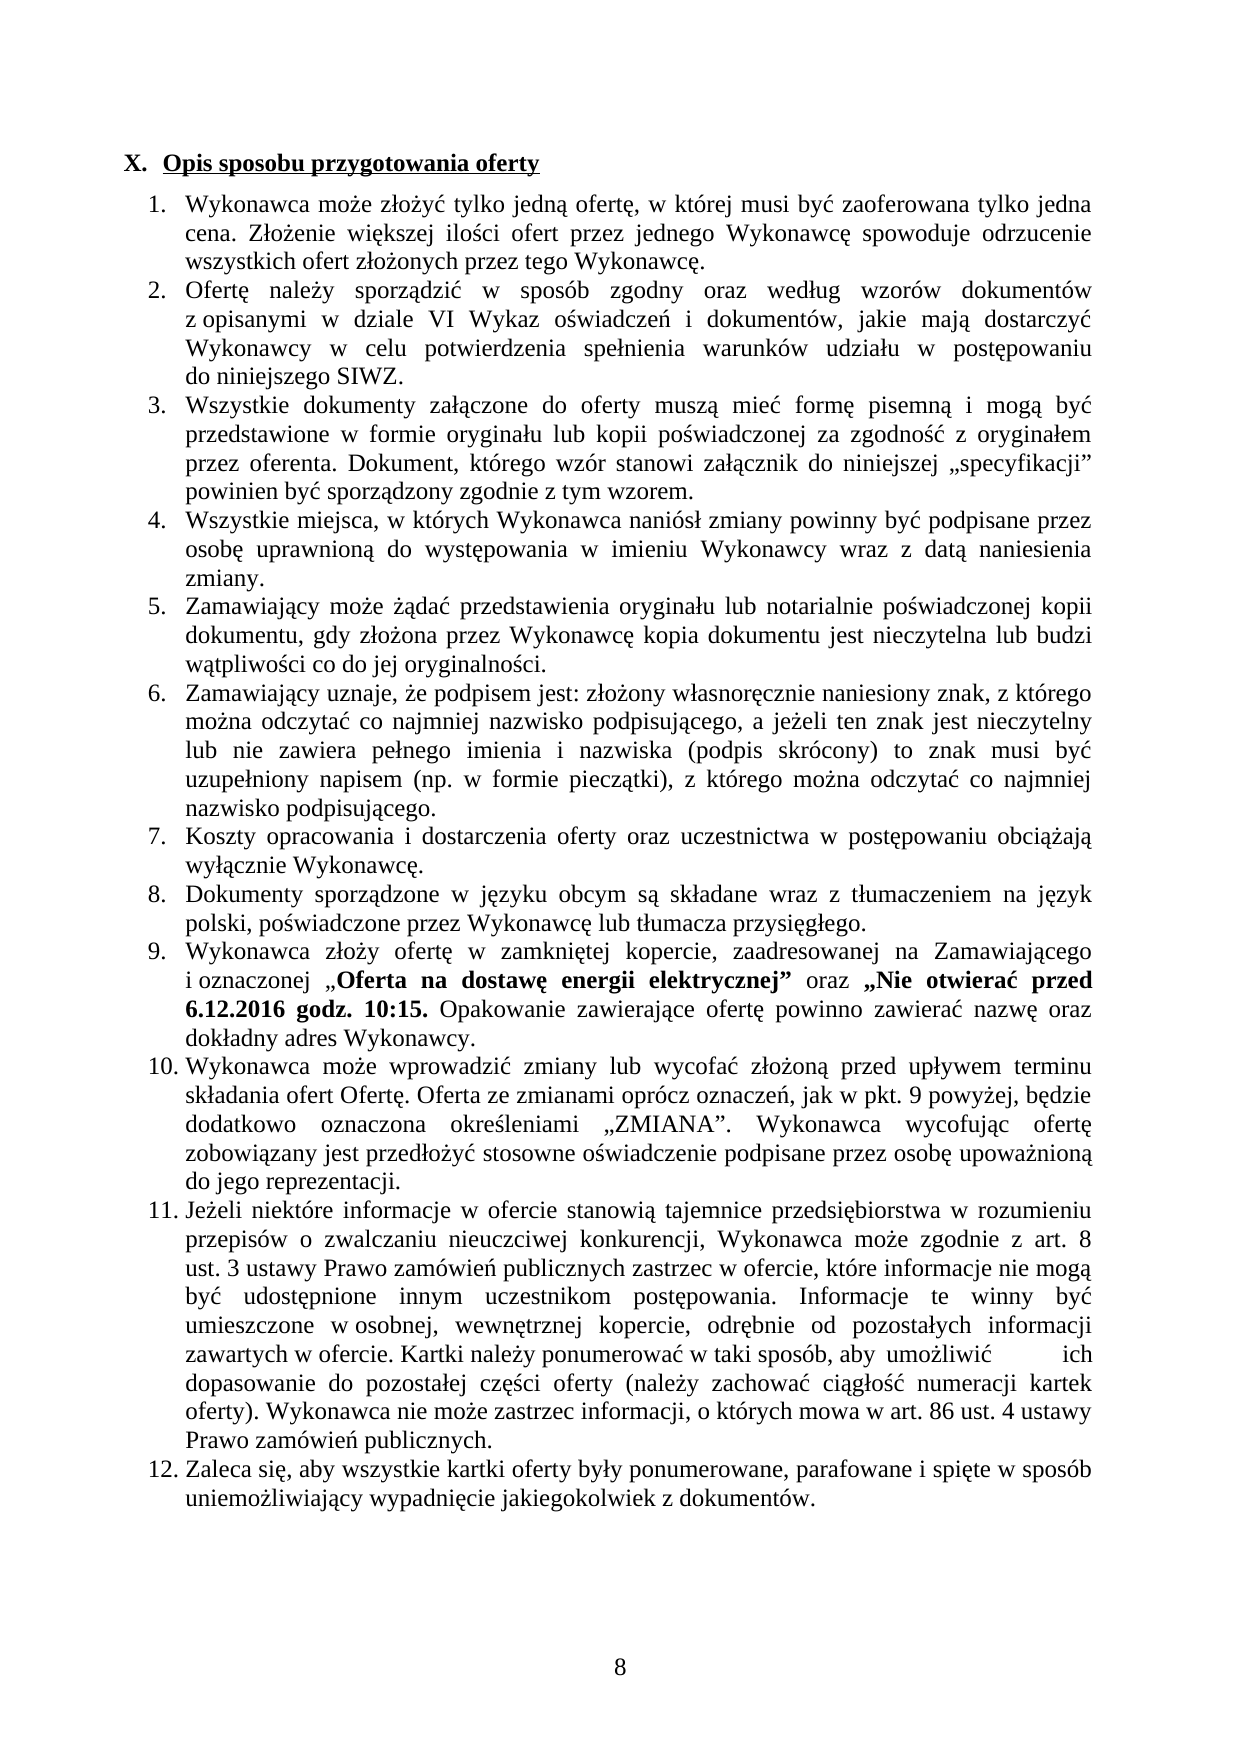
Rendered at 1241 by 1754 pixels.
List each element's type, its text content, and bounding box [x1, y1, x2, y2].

list Wykonawca może wprowadzić zmiany lub wycofać złożoną przed upływem terminu składania ofert Ofertę. Oferta ze zmianami oprócz oznaczeń, jak w pkt. 9 powyżej, będzie dodatkowo oznaczona określeniami „ZMIANA”. Wykonawca wycofując ofertę zobowiązany jest przedłożyć stosowne oświadczenie podpisane przez osobę upoważnioną do jego reprezentacji. [148, 1051, 1093, 1195]
list Wykonawca złoży ofertę w zamkniętej kopercie, zaadresowanej na Zamawiającego i oznaczonej „Oferta na dostawę energii elektrycznej” oraz „Nie otwierać przed 6.12.2016 godz. 10:15. Opakowanie zawierające ofertę powinno zawierać nazwę oraz dokładny adres Wykonawcy. [148, 936, 1093, 1051]
list Ofertę należy sporządzić w sposób zgodny oraz według wzorów dokumentów z opisanymi w dziale VI Wykaz oświadczeń i dokumentów, jakie mają dostarczyć Wykonawcy w celu potwierdzenia spełnienia warunków udziału w postępowaniu do niniejszego SIWZ. [148, 275, 1093, 390]
list Wykonawca może złożyć tylko jedną ofertę, w której musi być zaoferowana tylko jedna cena. Złożenie większej ilości ofert przez jednego Wykonawcę spowoduje odrzucenie wszystkich ofert złożonych przez tego Wykonawcę. [148, 189, 1093, 275]
list Jeżeli niektóre informacje w ofercie stanowią tajemnice przedsiębiorstwa w rozumieniu przepisów o zwalczaniu nieuczciwej konkurencji, Wykonawca może zgodnie z art. 8 ust. 3 ustawy Prawo zamówień publicznych zastrzec w ofercie, które informacje nie mogą być udostępnione innym uczestnikom postępowania. Informacje te winny być umieszczone w osobnej, wewnętrznej kopercie, odrębnie od pozostałych informacji zawartych w ofercie. Kartki należy ponumerować w taki sposób, aby umożliwić ich dopasowanie do pozostałej części oferty (należy zachować ciągłość numeracji kartek oferty). Wykonawca nie może zastrzec informacji, o których mowa w art. 86 ust. 4 ustawy Prawo zamówień publicznych. [148, 1195, 1093, 1454]
list Dokumenty sporządzone w języku obcym są składane wraz z tłumaczeniem na język polski, poświadczone przez Wykonawcę lub tłumacza przysięgłego. [148, 879, 1093, 936]
list Opis sposobu przygotowania oferty [148, 148, 1093, 176]
list Zaleca się, aby wszystkie kartki oferty były ponumerowane, parafowane i spięte w sposób uniemożliwiający wypadnięcie jakiegokolwiek z dokumentów. [148, 1454, 1093, 1511]
list Zamawiający uznaje, że podpisem jest: złożony własnoręcznie naniesiony znak, z którego można odczytać co najmniej nazwisko podpisującego, a jeżeli ten znak jest nieczytelny lub nie zawiera pełnego imienia i nazwiska (podpis skrócony) to znak musi być uzupełniony napisem (np. w formie pieczątki), z którego można odczytać co najmniej nazwisko podpisującego. [148, 678, 1093, 821]
list Koszty opracowania i dostarczenia oferty oraz uczestnictwa w postępowaniu obciążają wyłącznie Wykonawcę. [148, 821, 1093, 879]
list Zamawiający może żądać przedstawienia oryginału lub notarialnie poświadczonej kopii dokumentu, gdy złożona przez Wykonawcę kopia dokumentu jest nieczytelna lub budzi wątpliwości co do jej oryginalności. [148, 591, 1093, 678]
list Wszystkie dokumenty załączone do oferty muszą mieć formę pisemną i mogą być przedstawione w formie oryginału lub kopii poświadczonej za zgodność z oryginałem przez oferenta. Dokument, którego wzór stanowi załącznik do niniejszej „specyfikacji” powinien być sporządzony zgodnie z tym wzorem. [148, 390, 1093, 505]
list Wszystkie miejsca, w których Wykonawca naniósł zmiany powinny być podpisane przez osobę uprawnioną do występowania w imieniu Wykonawcy wraz z datą naniesienia zmiany. [148, 505, 1093, 591]
